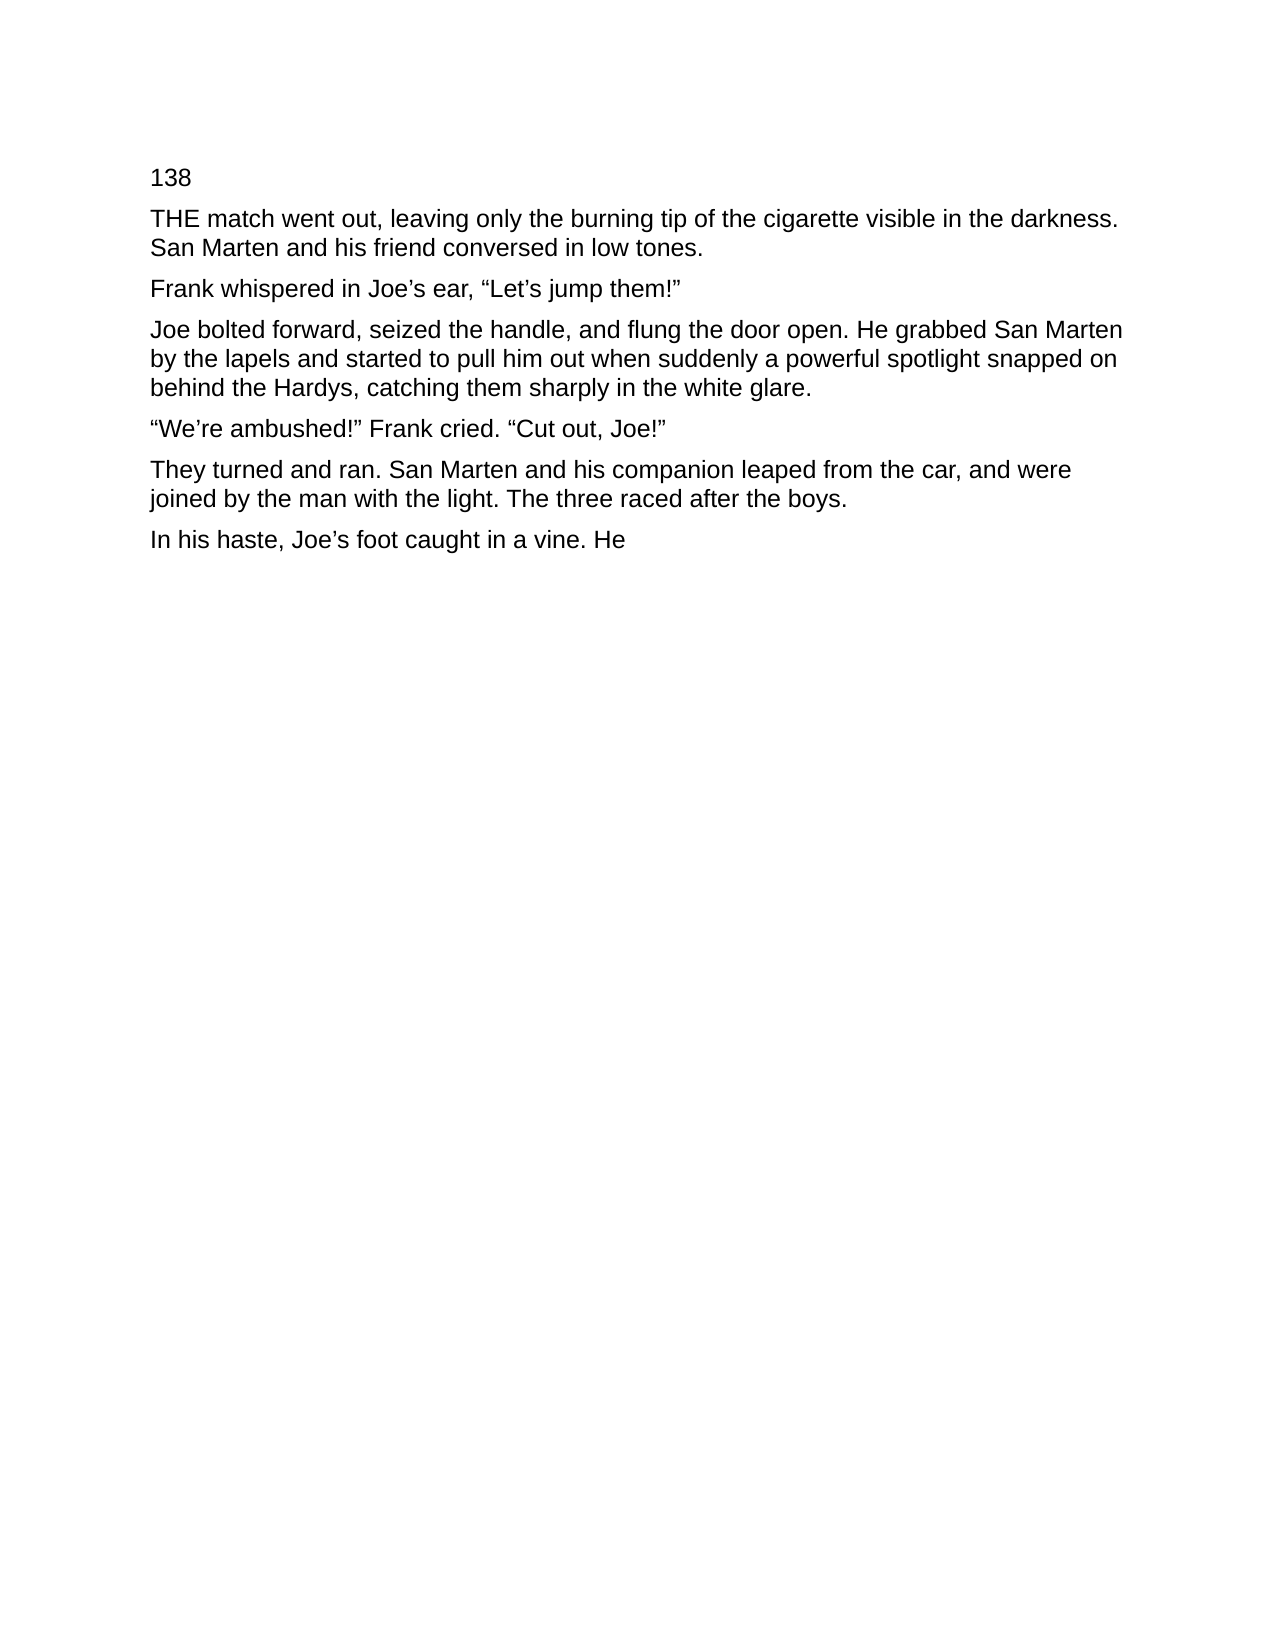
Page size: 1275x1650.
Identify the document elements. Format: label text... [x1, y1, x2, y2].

text THE match went out, leaving only the burning tip of the cigarette visible in the darkness. San Marten and his friend conversed in low tones. [150, 204, 1125, 261]
text They turned and ran. San Marten and his companion leaped from the car, and were joined by the man with the light. The three raced after the boys. [150, 455, 1125, 512]
text “We’re ambushed!” Frank cried. “Cut out, Joe!” [150, 414, 1125, 442]
text Frank whispered in Joe’s ear, “Let’s jump them!” [150, 274, 1125, 302]
text In his haste, Joe’s foot caught in a vine. He [150, 525, 1125, 554]
text Joe bolted forward, seized the handle, and flung the door open. He grabbed San Marten by the lapels and started to pull him out when suddenly a powerful spotlight snapped on behind the Hardys, catching them sharply in the white glare. [150, 315, 1125, 401]
text 138 [150, 162, 1125, 191]
